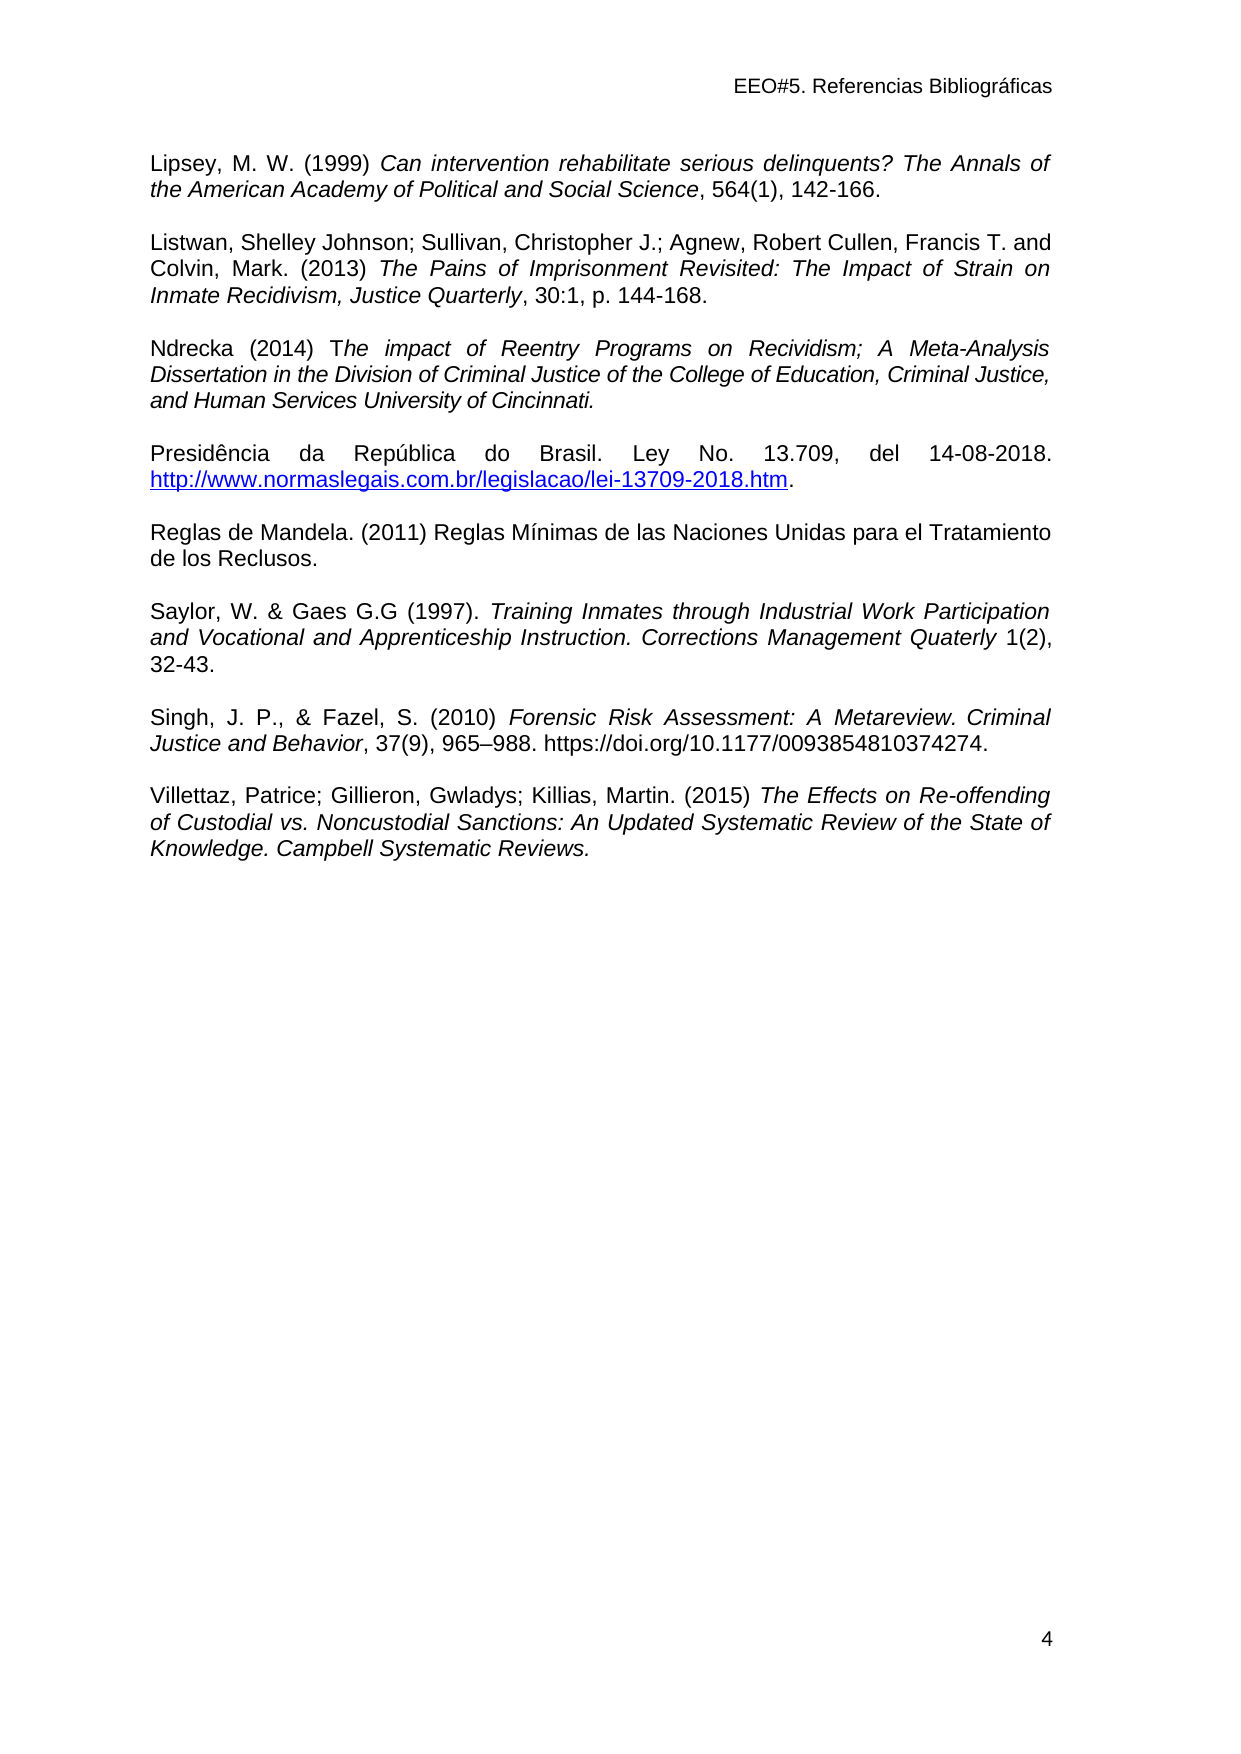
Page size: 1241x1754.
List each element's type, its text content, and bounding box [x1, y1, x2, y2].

text Singh, J. P., & Fazel, S. (2010) Forensic Risk Assessment: A Metareview. Criminal Justice and Behavior, 37(9), 965–988. https://doi.org/10.1177/0093854810374274. [150, 703, 1053, 756]
text Reglas de Mandela. (2011) Reglas Mínimas de las Naciones Unidas para el Tratamiento de los Reclusos. [150, 519, 1053, 572]
text Ndrecka (2014) The impact of Reentry Programs on Recividism; A Meta-Analysis Dissertation in the Division of Criminal Justice of the College of Education, Criminal Justice, and Human Services University of Cincinnati. [150, 334, 1053, 413]
text Saylor, W. & Gaes G.G (1997). Training Inmates through Industrial Work Participation and Vocational and Apprenticeship Instruction. Corrections Management Quaterly 1(2), 32-43. [150, 598, 1053, 677]
text Villettaz, Patrice; Gillieron, Gwladys; Killias, Martin. (2015) The Effects on Re-offending of Custodial vs. Noncustodial Sanctions: An Updated Systematic Review of the State of Knowledge. Campbell Systematic Reviews. [150, 782, 1053, 862]
text Lipsey, M. W. (1999) Can intervention rehabilitate serious delinquents? The Annals of the American Academy of Political and Social Science, 564(1), 142-166. [150, 150, 1053, 203]
text Presidência da República do Brasil. Ley No. 13.709, del 14-08-2018. http://www.normaslegais.com.br/legislacao/lei-13709-2018.htm. [150, 440, 1053, 493]
text Listwan, Shelley Johnson; Sullivan, Christopher J.; Agnew, Robert Cullen, Francis T. and Colvin, Mark. (2013) The Pains of Imprisonment Revisited: The Impact of Strain on Inmate Recidivism, Justice Quarterly, 30:1, p. 144-168. [150, 229, 1053, 308]
